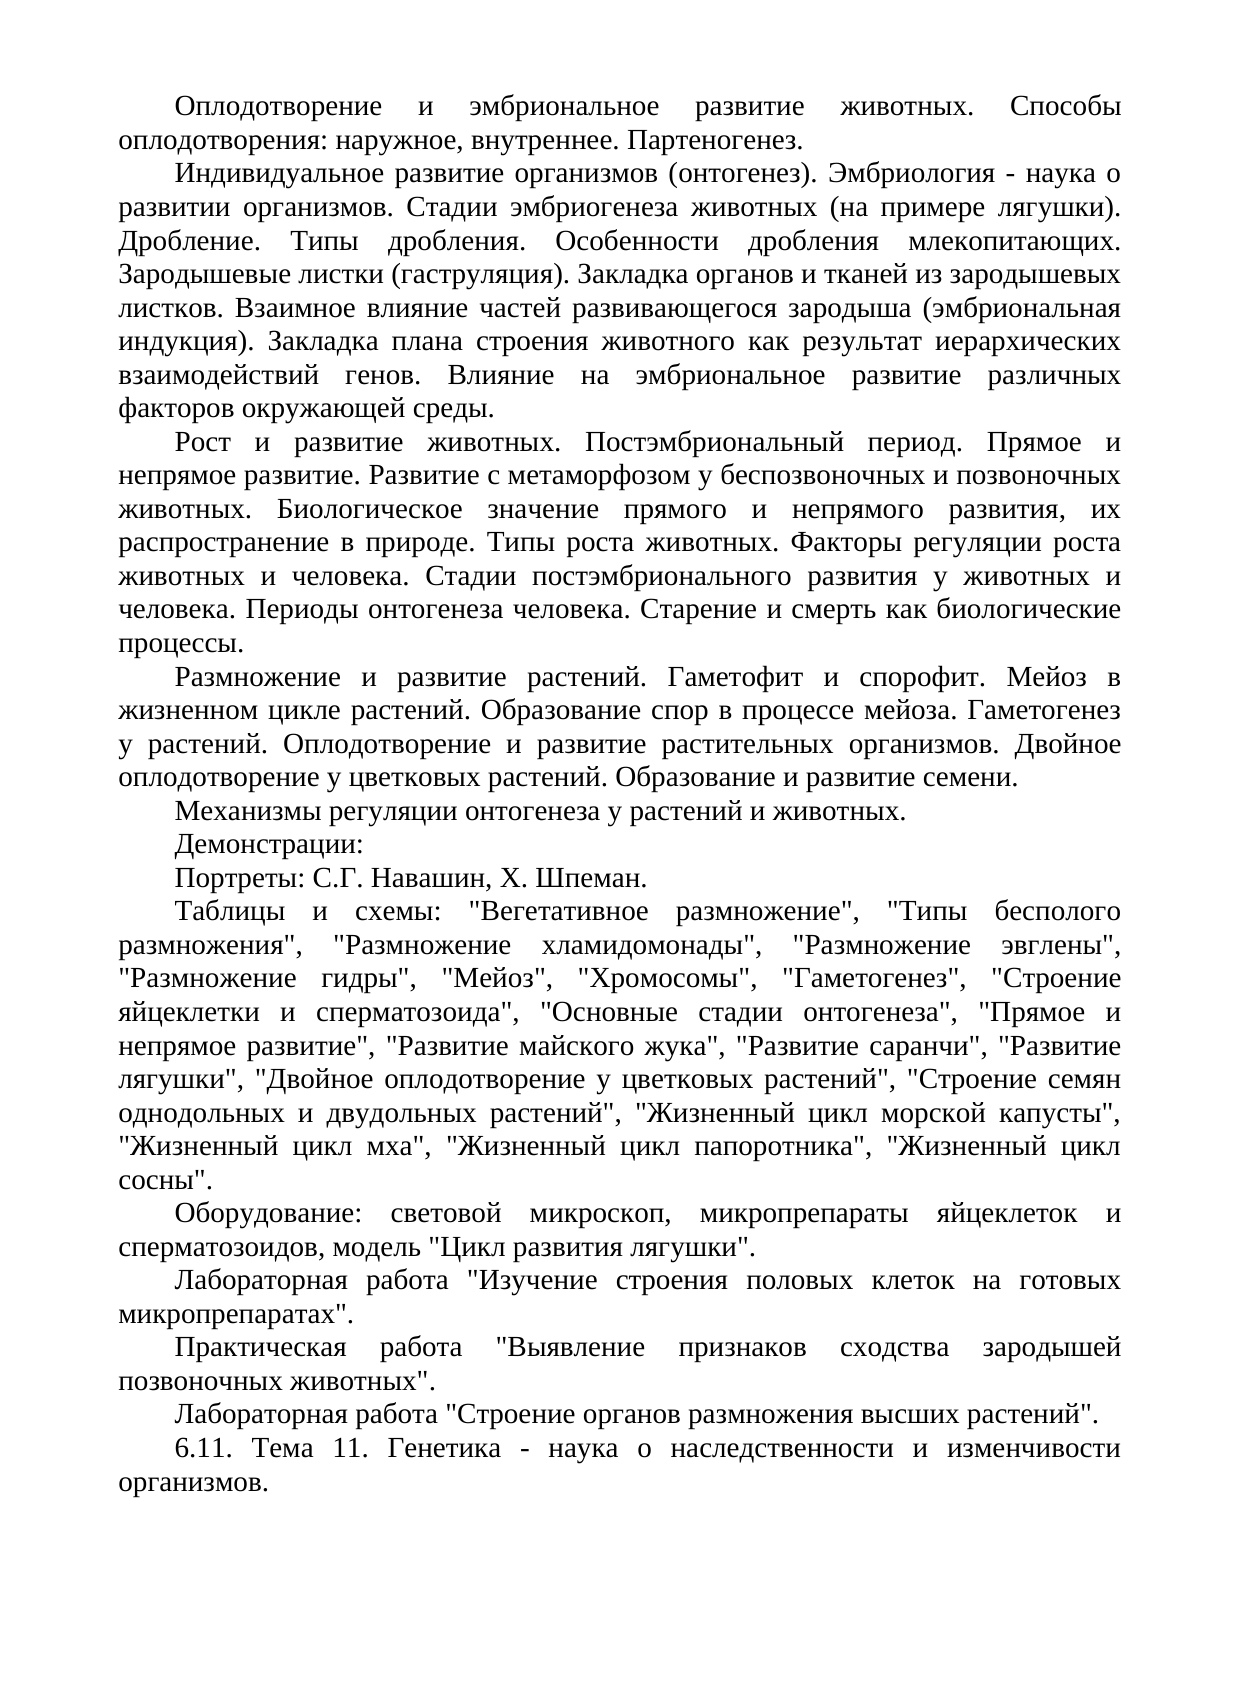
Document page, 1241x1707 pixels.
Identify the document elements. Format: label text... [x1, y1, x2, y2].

text Практическая работа "Выявление признаков сходства зародышей позвоночных животных". [118, 1329, 1122, 1397]
text Портреты: С.Г. Навашин, Х. Шпеман. [118, 860, 1122, 893]
text Размножение и развитие растений. Гаметофит и спорофит. Мейоз в жизненном цикле растений. Образование спор в процессе мейоза. Гаметогенез у растений. Оплодотворение и развитие растительных организмов. Двойное оплодотворение у цветковых растений. Образование и развитие семени. [118, 659, 1122, 793]
text Механизмы регуляции онтогенеза у растений и животных. [118, 793, 1122, 826]
text Лабораторная работа "Строение органов размножения высших растений". [118, 1397, 1122, 1430]
text Демонстрации: [118, 826, 1122, 860]
text Оборудование: световой микроскоп, микропрепараты яйцеклеток и сперматозоидов, модель "Цикл развития лягушки". [118, 1195, 1122, 1262]
text Индивидуальное развитие организмов (онтогенез). Эмбриология - наука о развитии организмов. Стадии эмбриогенеза животных (на примере лягушки). Дробление. Типы дробления. Особенности дробления млекопитающих. Зародышевые листки (гаструляция). Закладка органов и тканей из зародышевых листков. Взаимное влияние частей развивающегося зародыша (эмбриональная индукция). Закладка плана строения животного как результат иерархических взаимодействий генов. Влияние на эмбриональное развитие различных факторов окружающей среды. [118, 156, 1122, 424]
text Лабораторная работа "Изучение строения половых клеток на готовых микропрепаратах". [118, 1262, 1122, 1329]
text Рост и развитие животных. Постэмбриональный период. Прямое и непрямое развитие. Развитие с метаморфозом у беспозвоночных и позвоночных животных. Биологическое значение прямого и непрямого развития, их распространение в природе. Типы роста животных. Факторы регуляции роста животных и человека. Стадии постэмбрионального развития у животных и человека. Периоды онтогенеза человека. Старение и смерть как биологические процессы. [118, 424, 1122, 659]
text Оплодотворение и эмбриональное развитие животных. Способы оплодотворения: наружное, внутреннее. Партеногенез. [118, 88, 1122, 156]
text 6.11. Тема 11. Генетика - наука о наследственности и изменчивости организмов. [118, 1430, 1122, 1497]
text Таблицы и схемы: "Вегетативное размножение", "Типы бесполого размножения", "Размножение хламидомонады", "Размножение эвглены", "Размножение гидры", "Мейоз", "Хромосомы", "Гаметогенез", "Строение яйцеклетки и сперматозоида", "Основные стадии онтогенеза", "Прямое и непрямое развитие", "Развитие майского жука", "Развитие саранчи", "Развитие лягушки", "Двойное оплодотворение у цветковых растений", "Строение семян однодольных и двудольных растений", "Жизненный цикл морской капусты", "Жизненный цикл мха", "Жизненный цикл папоротника", "Жизненный цикл сосны". [118, 893, 1122, 1195]
